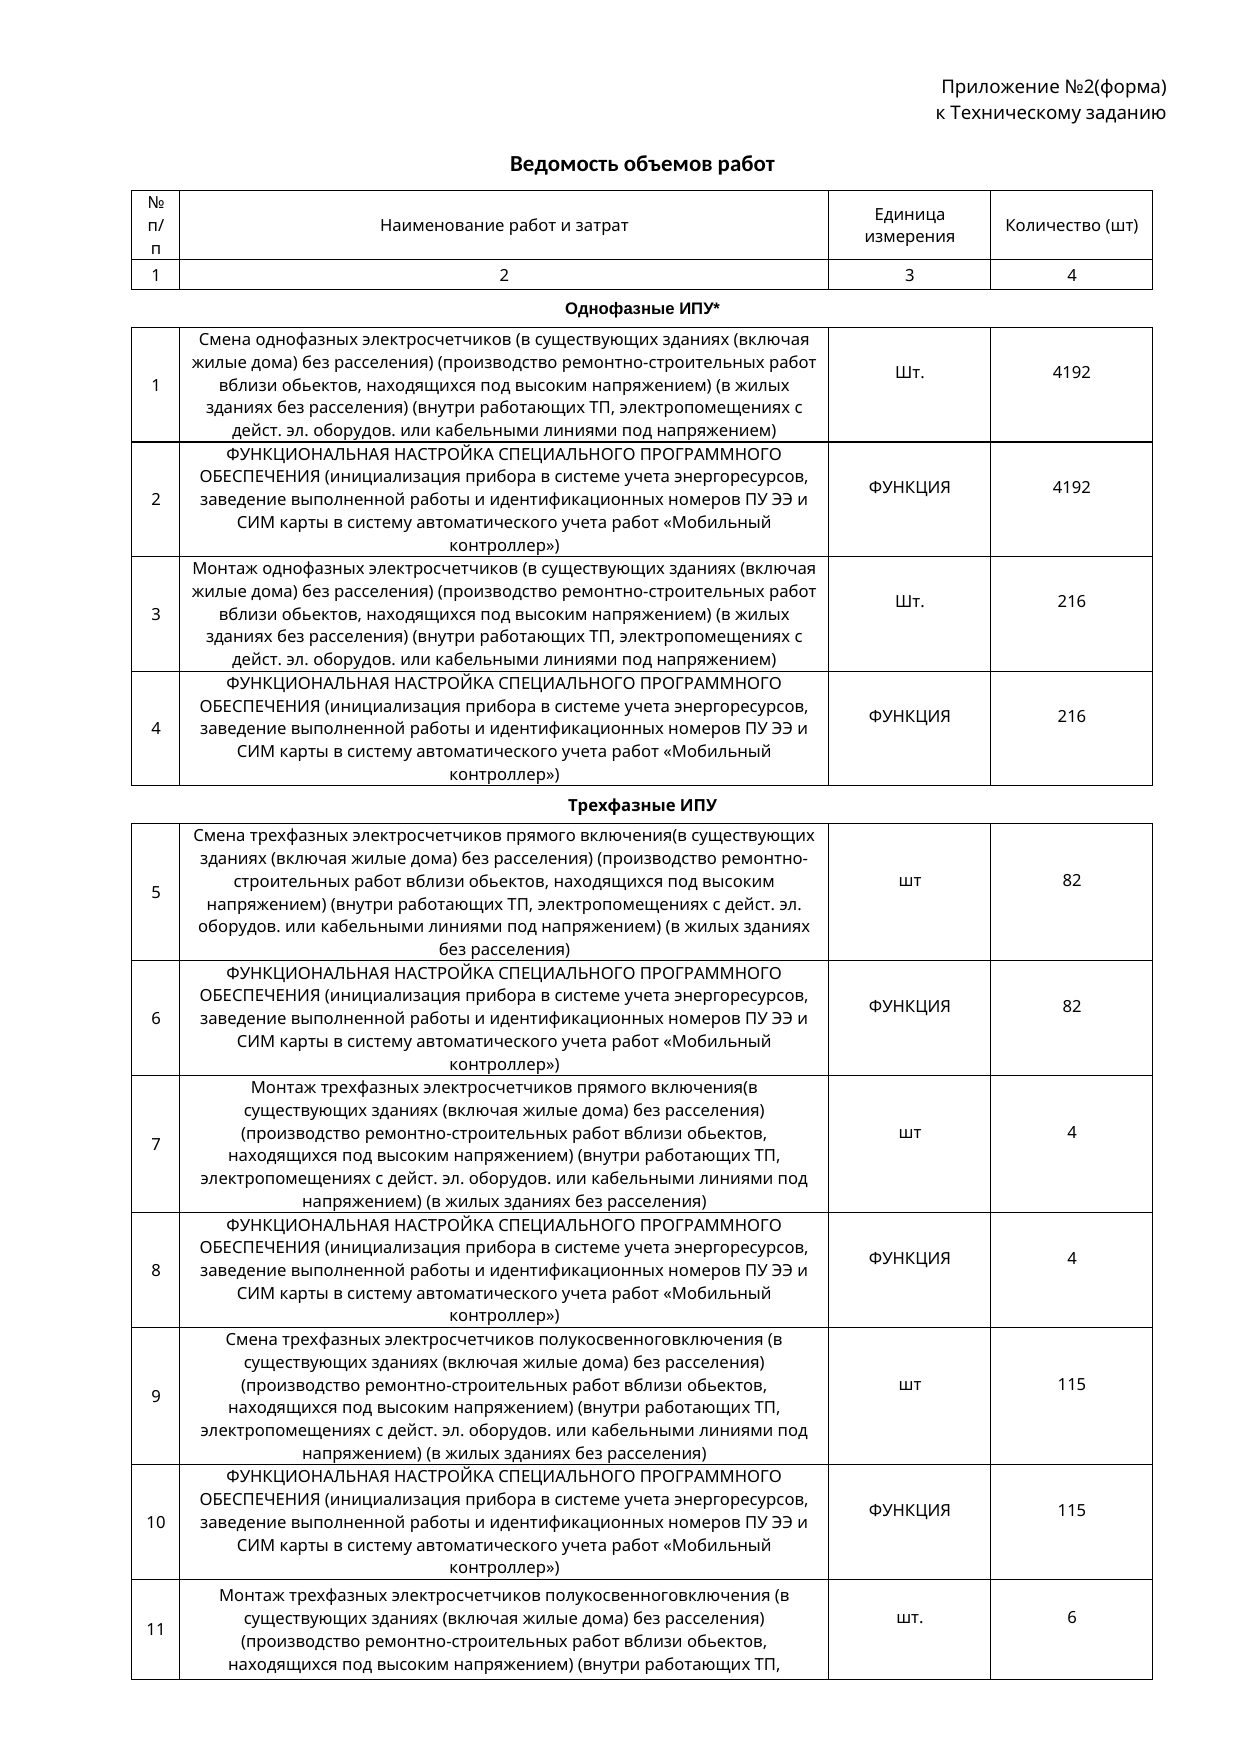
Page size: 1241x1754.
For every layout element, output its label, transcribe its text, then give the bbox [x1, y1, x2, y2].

table_cell Монтаж трехфазных электросчетчиков прямого включения(в существующих зданиях (включая жилые дома) без расселения) (производство ремонтно-строительных работ вблизи обьектов, находящихся под высоким напряжением) (внутри работающих ТП, электропомещениях с дейст. эл. оборудов. или кабельными линиями под напряжением) (в жилых зданиях без расселения) [180, 1076, 828, 1212]
table_cell 1 [132, 260, 179, 289]
table_cell ФУНКЦИЯ [829, 1465, 990, 1579]
table_cell 216 [991, 672, 1152, 785]
table_cell Трехфазные ИПУ [132, 786, 1153, 823]
table_cell 4 [132, 672, 179, 785]
table_cell 5 [132, 824, 179, 960]
table_cell 6 [132, 961, 179, 1075]
table_cell Монтаж однофазных электросчетчиков (в существующих зданиях (включая жилые дома) без расселения) (производство ремонтно-строительных работ вблизи обьектов, находящихся под высоким напряжением) (в жилых зданиях без расселения) (внутри работающих ТП, электропомещениях с дейст. эл. оборудов. или кабельными линиями под напряжением) [180, 557, 828, 671]
text Ведомость объемов работ [118, 149, 1167, 177]
table_cell 2 [180, 260, 828, 289]
subtitle Приложение №2(форма) [827, 74, 1167, 99]
table_cell 9 [132, 1328, 179, 1464]
table_cell ФУНКЦИЯ [829, 443, 990, 556]
table_cell шт [829, 1076, 990, 1212]
table_cell 4192 [991, 443, 1152, 556]
table_cell 3 [829, 260, 990, 289]
table_cell Смена трехфазных электросчетчиков полукосвенноговключения (в существующих зданиях (включая жилые дома) без расселения) (производство ремонтно-строительных работ вблизи обьектов, находящихся под высоким напряжением) (внутри работающих ТП, электропомещениях с дейст. эл. оборудов. или кабельными линиями под напряжением) (в жилых зданиях без расселения) [180, 1328, 828, 1464]
table_cell 115 [991, 1465, 1152, 1579]
table_cell Однофазные ИПУ* [132, 290, 1153, 327]
table_cell шт. [829, 1580, 990, 1679]
table_cell 4 [991, 260, 1152, 289]
table_cell 10 [132, 1465, 179, 1579]
table_cell 8 [132, 1213, 179, 1327]
table_cell Шт. [829, 328, 990, 441]
table_cell 3 [132, 557, 179, 671]
table_header Количество (шт) [991, 191, 1152, 259]
table_cell 4 [991, 1213, 1152, 1327]
table_cell 11 [132, 1580, 179, 1679]
table_cell Шт. [829, 557, 990, 671]
table_cell шт [829, 824, 990, 960]
text к Техническому заданию [118, 99, 1167, 125]
table_header № п/п [132, 191, 179, 259]
table_cell 82 [991, 961, 1152, 1075]
table_cell 216 [991, 557, 1152, 671]
table_cell ФУНКЦИЯ [829, 961, 990, 1075]
table_cell Смена трехфазных электросчетчиков прямого включения(в существующих зданиях (включая жилые дома) без расселения) (производство ремонтно-строительных работ вблизи обьектов, находящихся под высоким напряжением) (внутри работающих ТП, электропомещениях с дейст. эл. оборудов. или кабельными линиями под напряжением) (в жилых зданиях без расселения) [180, 824, 828, 960]
table_cell ФУНКЦИЯ [829, 672, 990, 785]
table_cell 2 [132, 443, 179, 556]
table_cell 4 [991, 1076, 1152, 1212]
table_cell шт [829, 1328, 990, 1464]
table_cell 115 [991, 1328, 1152, 1464]
table_cell 4192 [991, 328, 1152, 441]
table_cell 82 [991, 824, 1152, 960]
table_header Единица измерения [829, 191, 990, 259]
table_header Наименование работ и затрат [180, 191, 828, 259]
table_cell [180, 1580, 828, 1679]
table_cell ФУНКЦИЯ [829, 1213, 990, 1327]
table_cell Смена однофазных электросчетчиков (в существующих зданиях (включая жилые дома) без расселения) (производство ремонтно-строительных работ вблизи обьектов, находящихся под высоким напряжением) (в жилых зданиях без расселения) (внутри работающих ТП, электропомещениях с дейст. эл. оборудов. или кабельными линиями под напряжением) [180, 328, 828, 441]
table_cell 1 [132, 328, 179, 441]
table_cell 7 [132, 1076, 179, 1212]
table_cell 6 [991, 1580, 1152, 1679]
